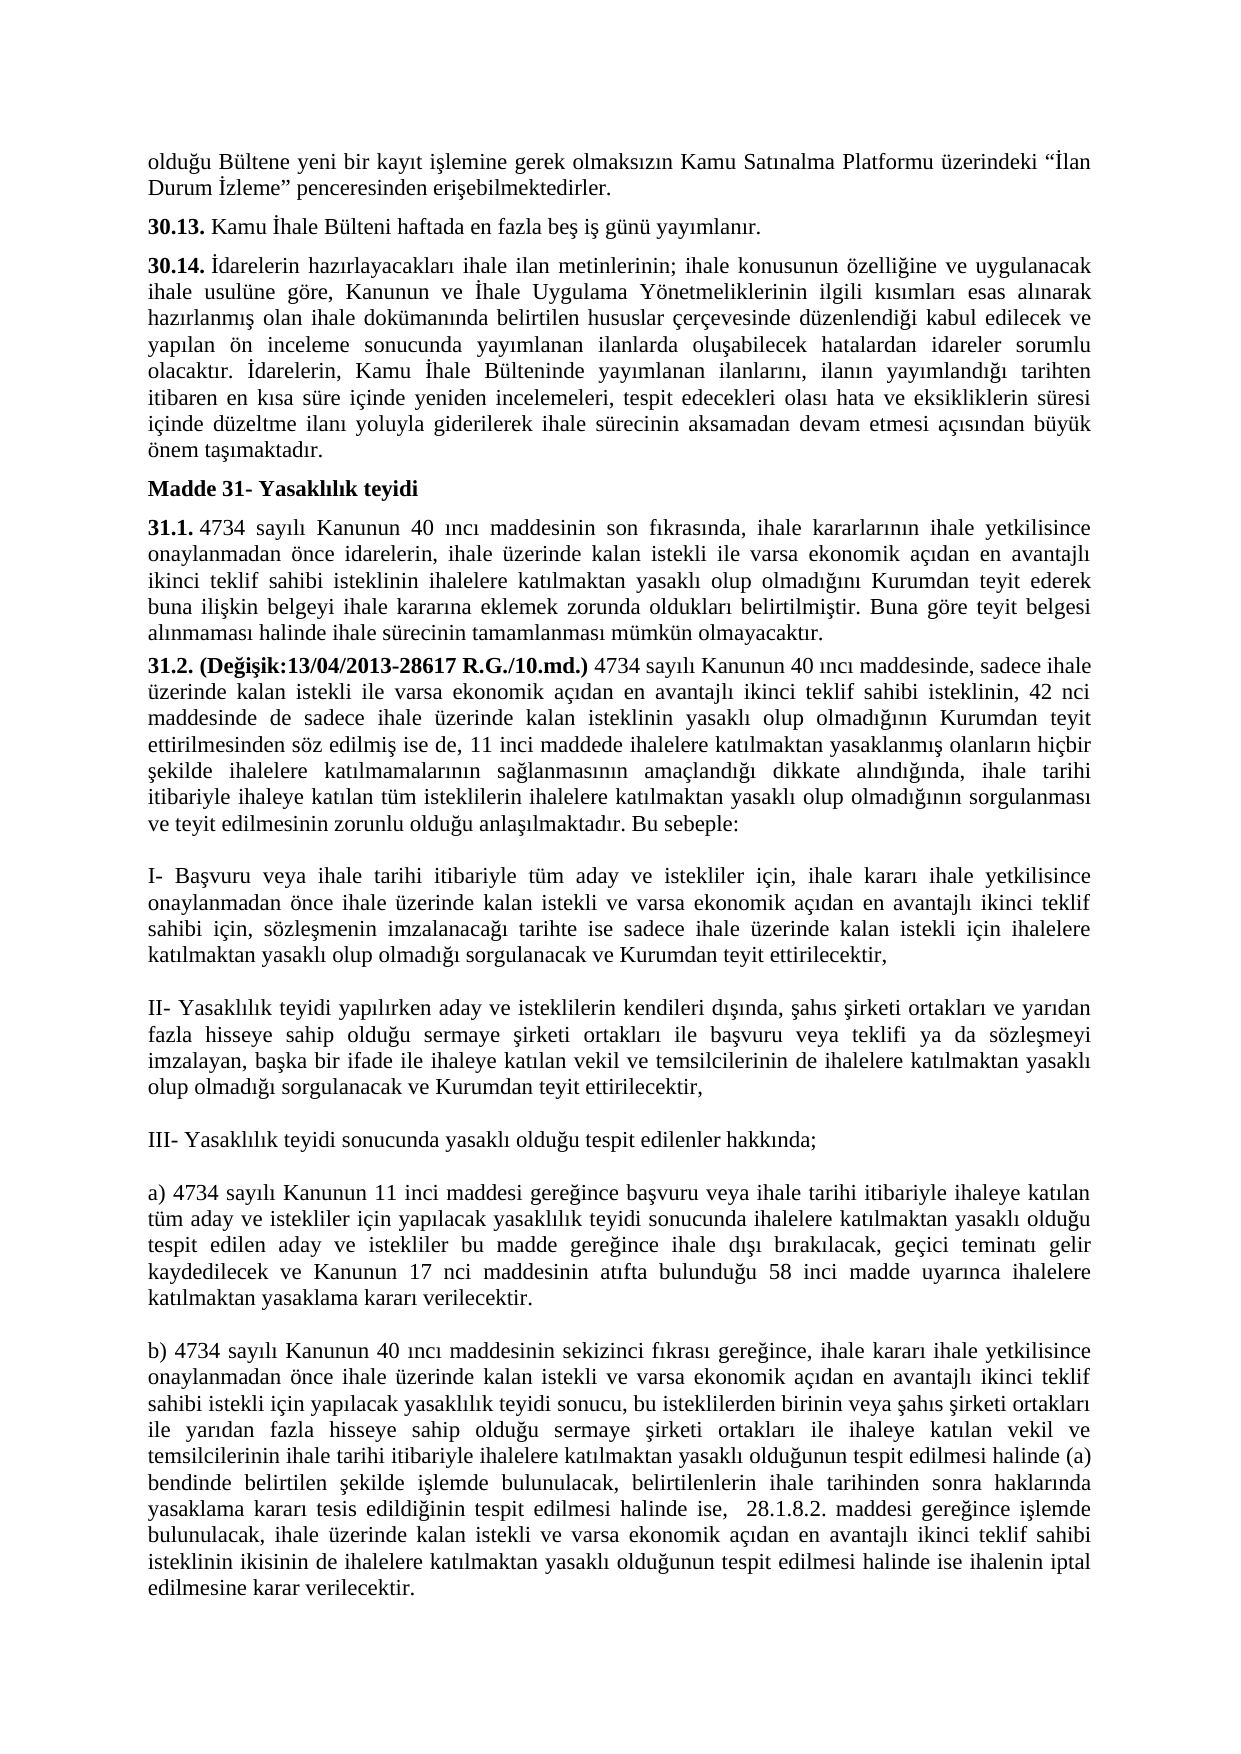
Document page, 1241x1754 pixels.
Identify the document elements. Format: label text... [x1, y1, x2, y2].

text 30.14. İdarelerin hazırlayacakları ihale ilan metinlerinin; ihale konusunun özelliğine ve uygulanacak ihale usulüne göre, Kanunun ve İhale Uygulama Yönetmeliklerinin ilgili kısımları esas alınarak hazırlanmış olan ihale dokümanında belirtilen hususlar çerçevesinde düzenlendiği kabul edilecek ve yapılan ön inceleme sonucunda yayımlanan ilanlarda oluşabilecek hatalardan idareler sorumlu olacaktır. İdarelerin, Kamu İhale Bülteninde yayımlanan ilanlarını, ilanın yayımlandığı tarihten itibaren en kısa süre içinde yeniden incelemeleri, tespit edecekleri olası hata ve eksikliklerin süresi içinde düzeltme ilanı yoluyla giderilerek ihale sürecinin aksamadan devam etmesi açısından büyük önem taşımaktadır. [148, 252, 1092, 463]
text III- Yasaklılık teyidi sonucunda yasaklı olduğu tespit edilenler hakkında; [148, 1126, 1092, 1152]
text Madde 31- Yasaklılık teyidi [148, 475, 1092, 501]
text b) 4734 sayılı Kanunun 40 ıncı maddesinin sekizinci fıkrası gereğince, ihale kararı ihale yetkilisince onaylanmadan önce ihale üzerinde kalan istekli ve varsa ekonomik açıdan en avantajlı ikinci teklif sahibi istekli için yapılacak yasaklılık teyidi sonucu, bu isteklilerden birinin veya şahıs şirketi ortakları ile yarıdan fazla hisseye sahip olduğu sermaye şirketi ortakları ile ihaleye katılan vekil ve temsilcilerinin ihale tarihi itibariyle ihalelere katılmaktan yasaklı olduğunun tespit edilmesi halinde (a) bendinde belirtilen şekilde işlemde bulunulacak, belirtilenlerin ihale tarihinden sonra haklarında yasaklama kararı tesis edildiğinin tespit edilmesi halinde ise, 28.1.8.2. maddesi gereğince işlemde bulunulacak, ihale üzerinde kalan istekli ve varsa ekonomik açıdan en avantajlı ikinci teklif sahibi isteklinin ikisinin de ihalelere katılmaktan yasaklı olduğunun tespit edilmesi halinde ise ihalenin iptal edilmesine karar verilecektir. [148, 1337, 1092, 1600]
text II- Yasaklılık teyidi yapılırken aday ve isteklilerin kendileri dışında, şahıs şirketi ortakları ve yarıdan fazla hisseye sahip olduğu sermaye şirketi ortakları ile başvuru veya teklifi ya da sözleşmeyi imzalayan, başka bir ifade ile ihaleye katılan vekil ve temsilcilerinin de ihalelere katılmaktan yasaklı olup olmadığı sorgulanacak ve Kurumdan teyit ettirilecektir, [148, 994, 1092, 1100]
text 31.2. (Değişik:13/04/2013-28617 R.G./10.md.) 4734 sayılı Kanunun 40 ıncı maddesinde, sadece ihale üzerinde kalan istekli ile varsa ekonomik açıdan en avantajlı ikinci teklif sahibi isteklinin, 42 nci maddesinde de sadece ihale üzerinde kalan isteklinin yasaklı olup olmadığının Kurumdan teyit ettirilmesinden söz edilmiş ise de, 11 inci maddede ihalelere katılmaktan yasaklanmış olanların hiçbir şekilde ihalelere katılmamalarının sağlanmasının amaçlandığı dikkate alındığında, ihale tarihi itibariyle ihaleye katılan tüm isteklilerin ihalelere katılmaktan yasaklı olup olmadığının sorgulanması ve teyit edilmesinin zorunlu olduğu anlaşılmaktadır. Bu sebeple: [148, 652, 1092, 836]
text 31.1. 4734 sayılı Kanunun 40 ıncı maddesinin son fıkrasında, ihale kararlarının ihale yetkilisince onaylanmadan önce idarelerin, ihale üzerinde kalan istekli ile varsa ekonomik açıdan en avantajlı ikinci teklif sahibi isteklinin ihalelere katılmaktan yasaklı olup olmadığını Kurumdan teyit ederek buna ilişkin belgeyi ihale kararına eklemek zorunda oldukları belirtilmiştir. Buna göre teyit belgesi alınmaması halinde ihale sürecinin tamamlanması mümkün olmayacaktır. [148, 514, 1092, 646]
text I- Başvuru veya ihale tarihi itibariyle tüm aday ve istekliler için, ihale kararı ihale yetkilisince onaylanmadan önce ihale üzerinde kalan istekli ve varsa ekonomik açıdan en avantajlı ikinci teklif sahibi için, sözleşmenin imzalanacağı tarihte ise sadece ihale üzerinde kalan istekli için ihalelere katılmaktan yasaklı olup olmadığı sorgulanacak ve Kurumdan teyit ettirilecektir, [148, 862, 1092, 968]
text 30.13. Kamu İhale Bülteni haftada en fazla beş iş günü yayımlanır. [148, 213, 1092, 239]
text a) 4734 sayılı Kanunun 11 inci maddesi gereğince başvuru veya ihale tarihi itibariyle ihaleye katılan tüm aday ve istekliler için yapılacak yasaklılık teyidi sonucunda ihalelere katılmaktan yasaklı olduğu tespit edilen aday ve istekliler bu madde gereğince ihale dışı bırakılacak, geçici teminatı gelir kaydedilecek ve Kanunun 17 nci maddesinin atıfta bulunduğu 58 inci madde uyarınca ihalelere katılmaktan yasaklama kararı verilecektir. [148, 1179, 1092, 1311]
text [148, 148, 1092, 200]
